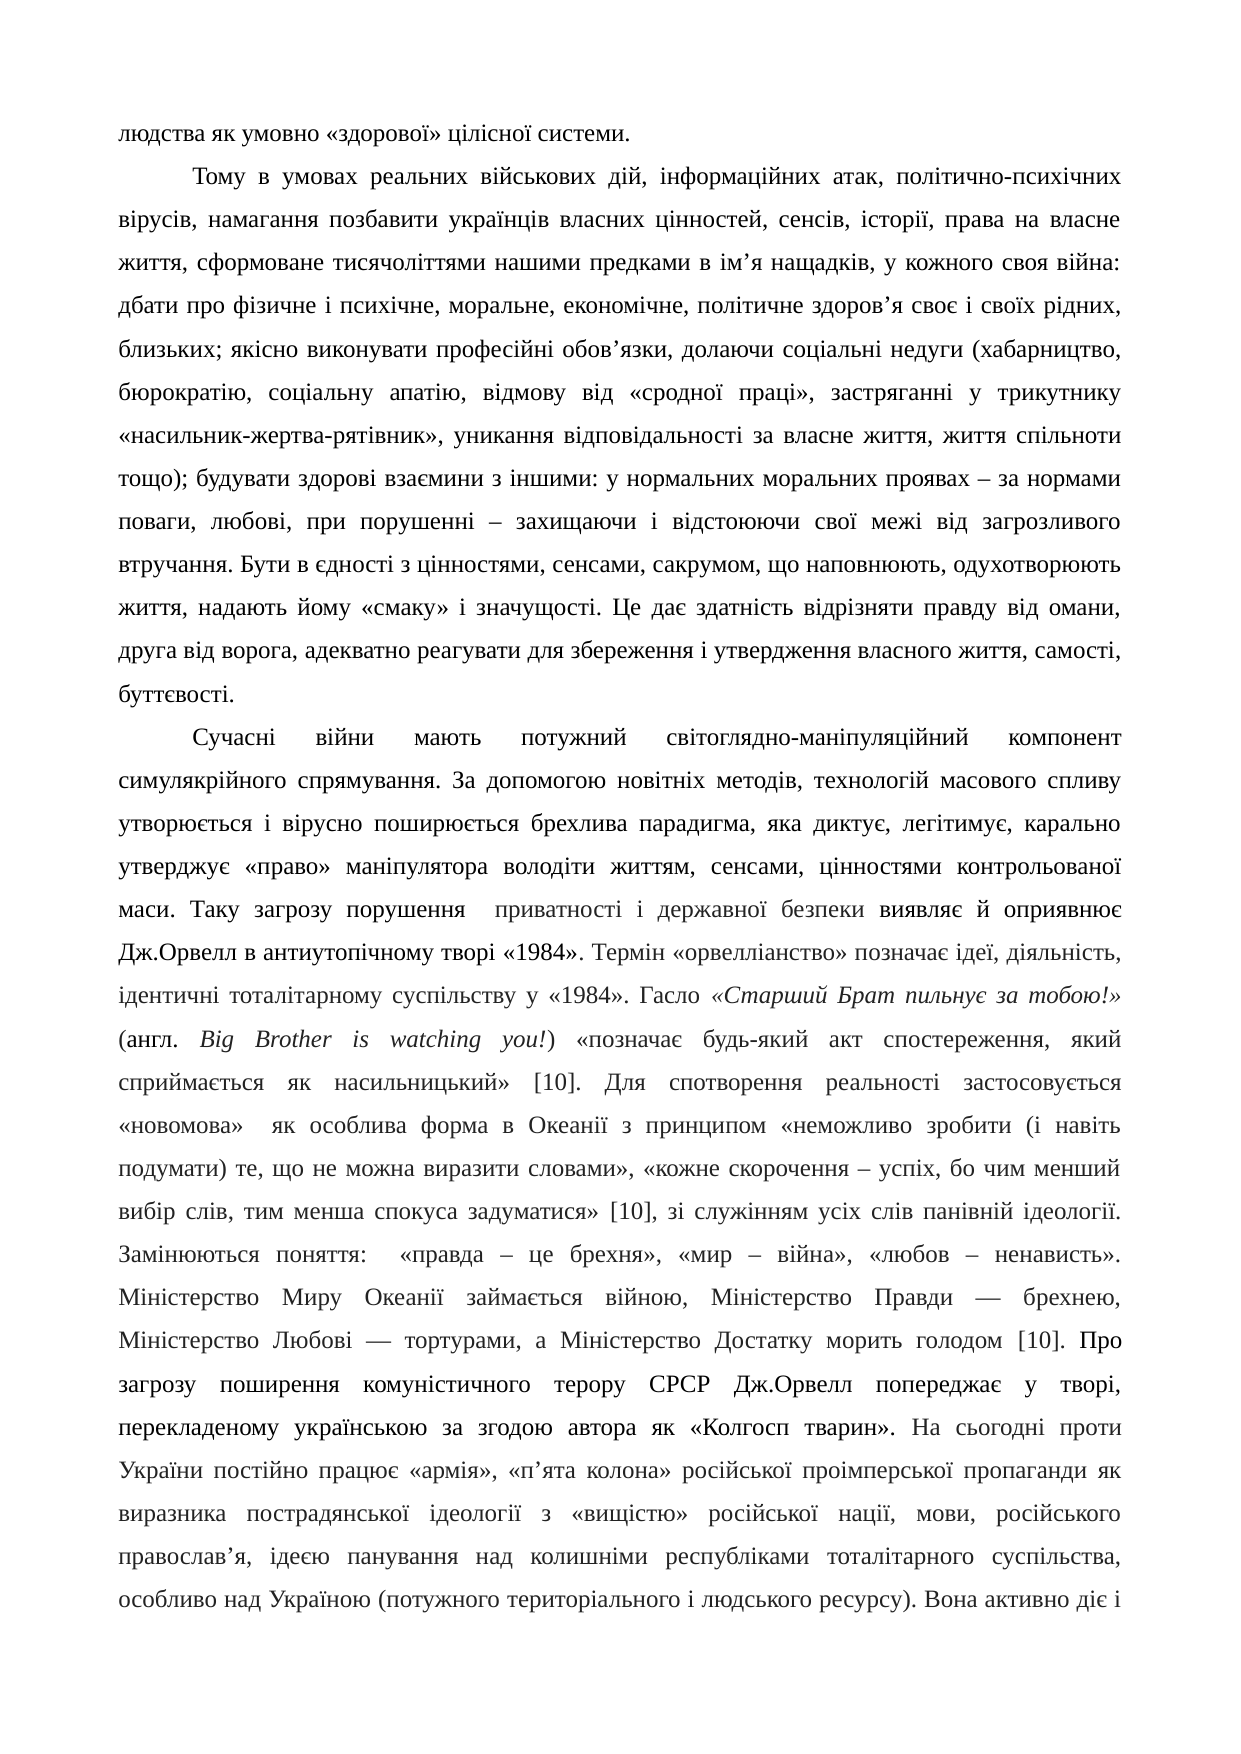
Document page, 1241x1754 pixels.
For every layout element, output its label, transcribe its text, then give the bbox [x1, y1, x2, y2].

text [118, 722, 1122, 1613]
text Тому в умовах реальних військових дій, інформаційних атак, політично-психічних вірусів, намагання позбавити українців власних цінностей, сенсів, історії, права на власне життя, сформоване тисячоліттями нашими предками в ім’я нащадків, у кожного своя війна: дбати про фізичне і психічне, моральне, економічне, політичне здоров’я своє і своїх рідних, близьких; якісно виконувати професійні обов’язки, долаючи соціальні недуги (хабарництво, бюрократію, соціальну апатію, відмову від «сродної праці», застряганні у трикутнику «насильник-жертва-рятівник», уникання відповідальності за власне життя, життя спільноти тощо); будувати здорові взаємини з іншими: у нормальних моральних проявах – за нормами поваги, любові, при порушенні – захищаючи і відстоюючи свої межі від загрозливого втручання. Бути в єдності з цінностями, сенсами, сакрумом, що наповнюють, одухотворюють життя, надають йому «смаку» і значущості. Це дає здатність відрізняти правду від омани, друга від ворога, адекватно реагувати для збереження і утвердження власного життя, самості, буттєвості. [118, 161, 1122, 707]
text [118, 118, 1122, 147]
